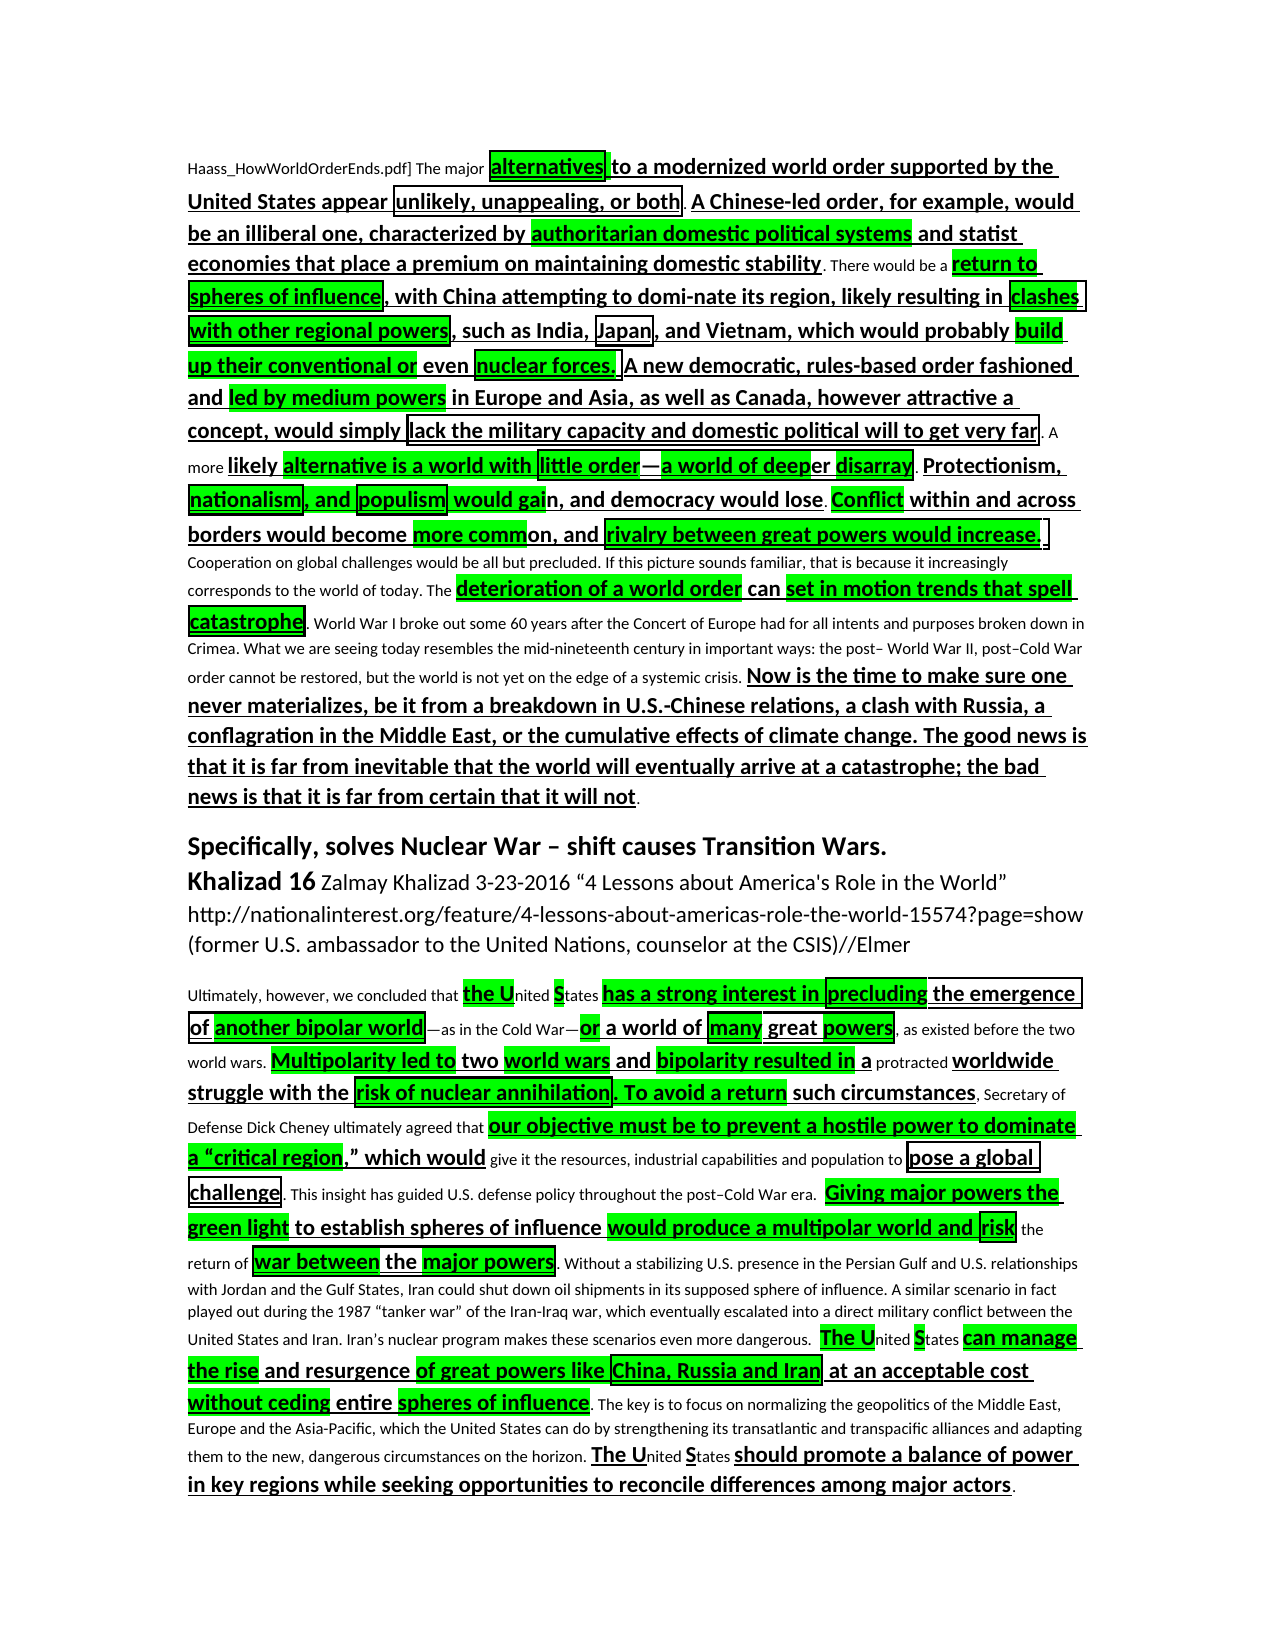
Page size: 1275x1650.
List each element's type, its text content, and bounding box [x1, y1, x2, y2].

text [187, 150, 1087, 306]
subtitle Specifically, solves Nuclear War – shift causes Transition Wars. [187, 829, 1087, 862]
text Khalizad 16 Zalmay Khalizad 3-23-2016 “4 Lessons about America's Role in the World” http://nationalinterest.org/feature/4-lessons-about-americas-role-the-world-15574?page=show (former U.S. ambassador to the United Nations, counselor at the CSIS)//Elmer [187, 864, 1087, 958]
text Ultimately, however, we concluded that the United States has a strong interest in precluding the emergence of another bipolar world—as in the Cold War—or a world of many great powers, as existed before the two world wars. Multipolarity led to two world wars and bipolarity resulted in a protracted worldwide struggle with the risk of nuclear annihilation. To avoid a return such circumstances, Secretary of Defense Dick Cheney ultimately agreed that our objective must be to prevent a hostile power to dominate a “critical region,” which would give it the resources, industrial capabilities and population to pose a global challenge. This insight has guided U.S. defense policy throughout the post–Cold War era. Giving major powers the green light to establish spheres of influence would produce a multipolar world and risk the return of war between the major powers. Without a stabilizing U.S. presence in the Persian Gulf and U.S. relationships with Jordan and the Gulf States, Iran could shut down oil shipments in its supposed sphere of influence. A similar scenario in fact played out during the 1987 “tanker war” of the Iran-Iraq war, which eventually escalated into a direct military conflict between the United States and Iran. Iran’s nuclear program makes these scenarios even more dangerous. The United States can manage the rise and resurgence of great powers like China, Russia and Iran at an acceptable cost without ceding entire spheres of influence. The key is to focus on normalizing the geopolitics of the Middle East, Europe and the Asia-Pacific, which the United States can do by strengthening its transatlantic and transpacific alliances and adapting them to the new, dangerous circumstances on the horizon. The United States should promote a balance of power in key regions while seeking opportunities to reconcile differences among major actors. [187, 977, 1087, 1499]
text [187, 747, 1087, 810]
